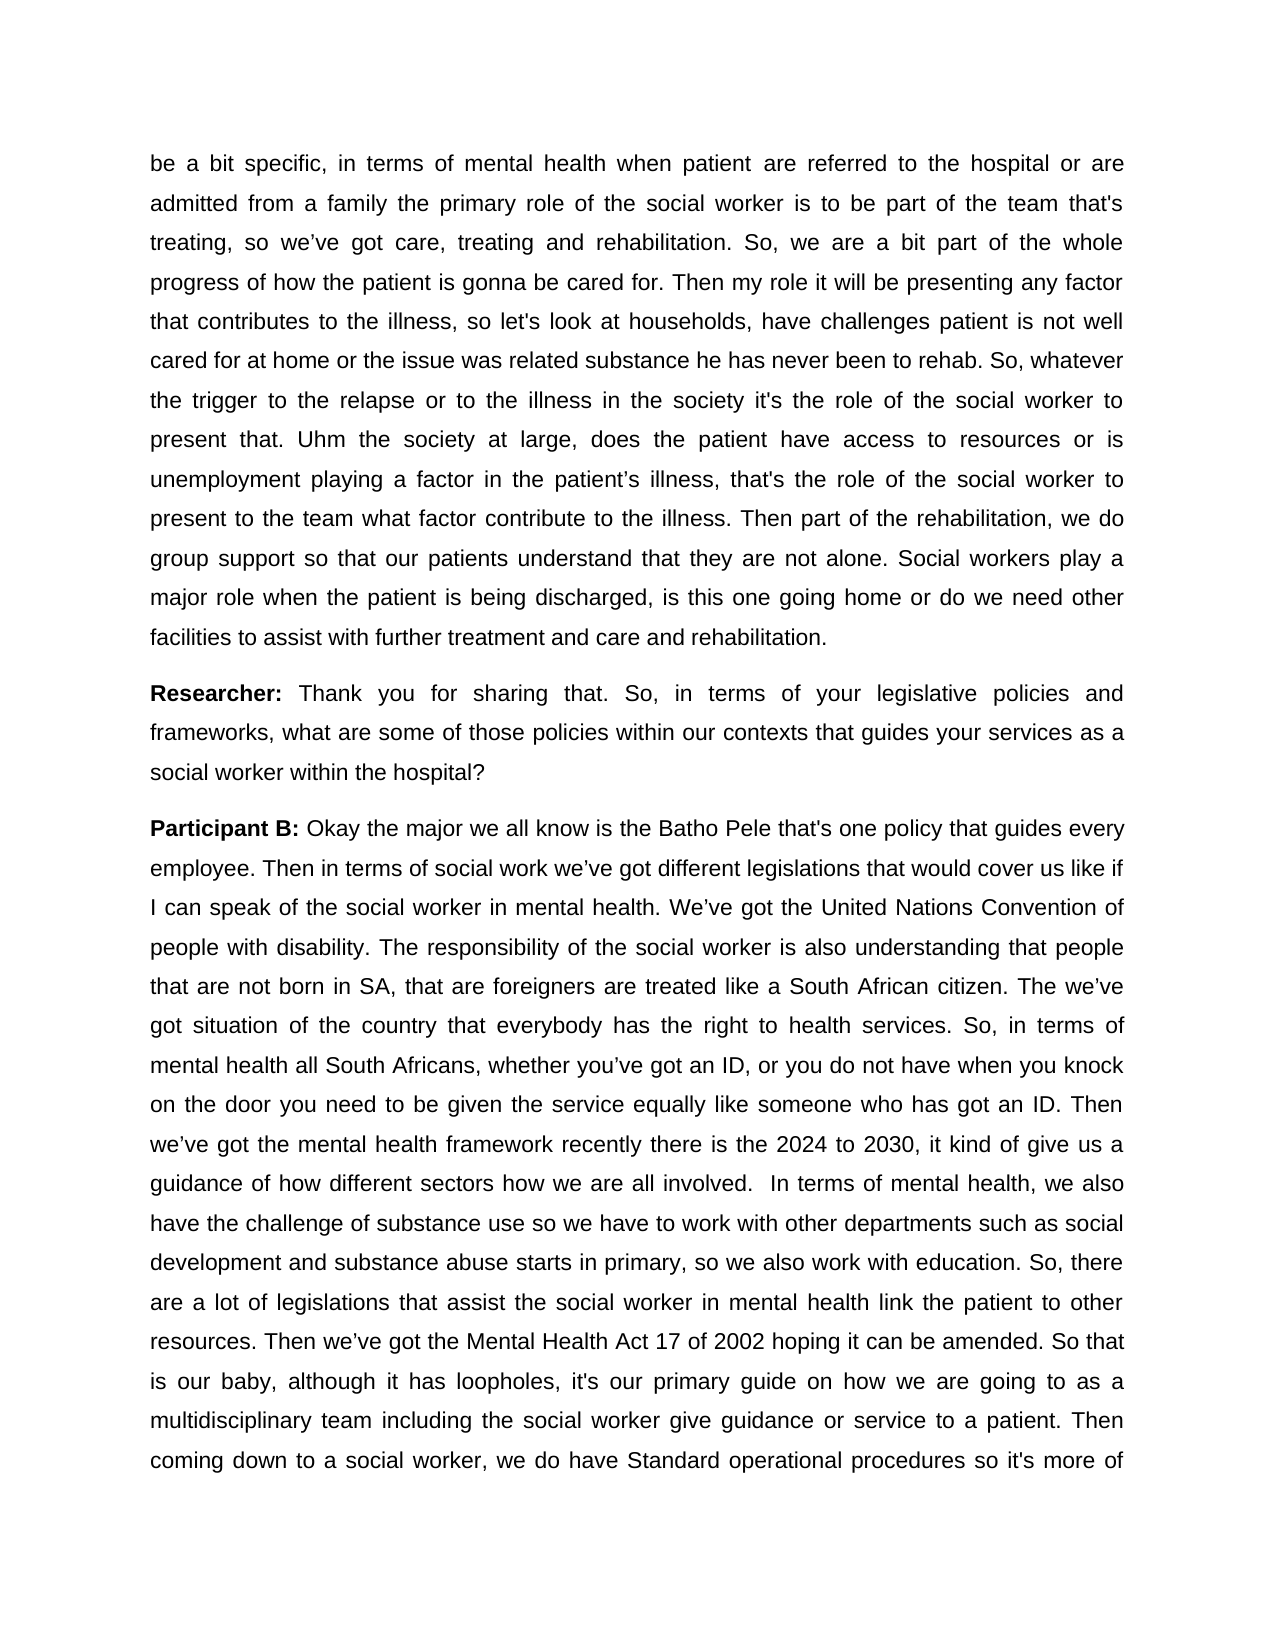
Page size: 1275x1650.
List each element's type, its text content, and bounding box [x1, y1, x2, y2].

text Researcher: Thank you for sharing that. So, in terms of your legislative policies and frameworks, what are some of those policies within our contexts that guides your services as a social worker within the hospital? [150, 680, 1125, 785]
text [150, 815, 1125, 1473]
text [150, 150, 1125, 650]
